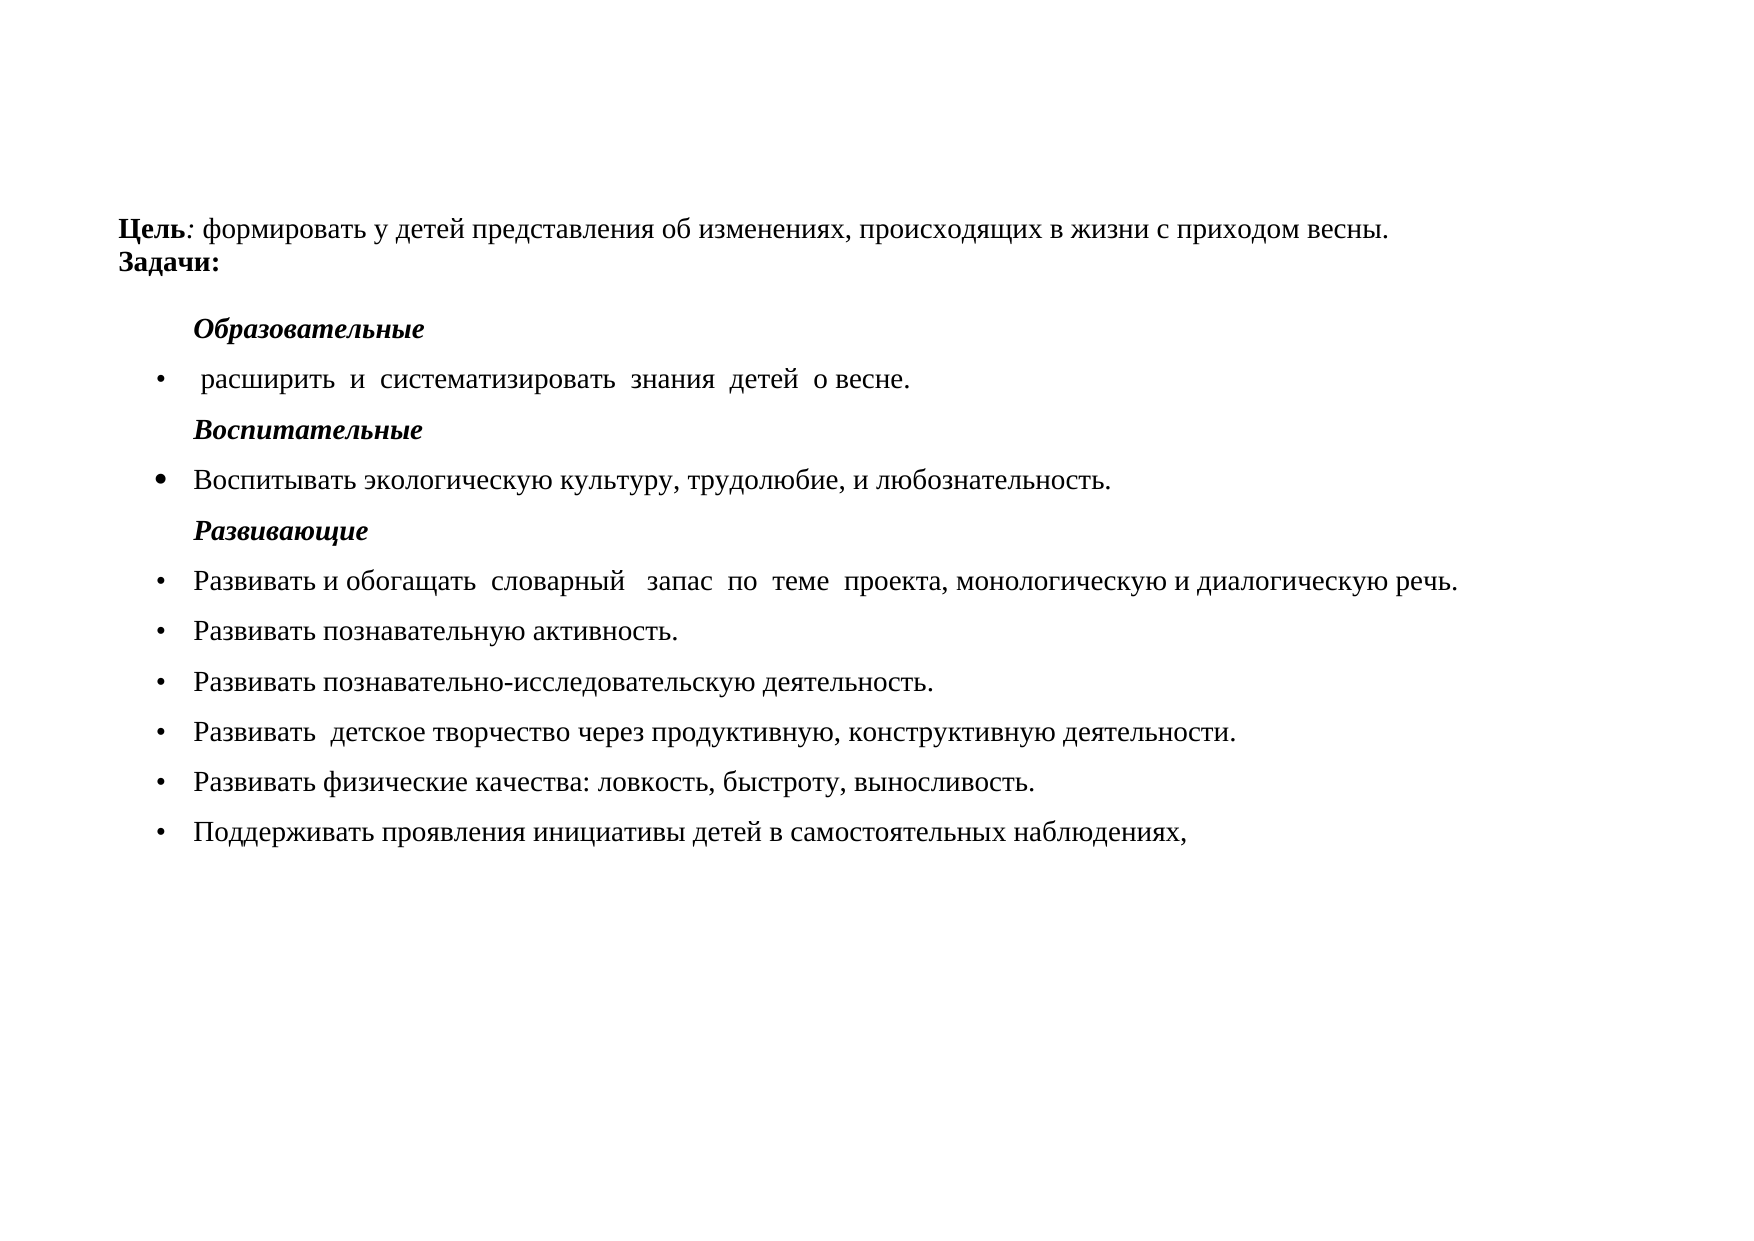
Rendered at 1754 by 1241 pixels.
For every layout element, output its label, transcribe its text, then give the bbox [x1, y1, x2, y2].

list Поддерживать проявления инициативы детей в самостоятельных наблюдениях, [156, 814, 1636, 848]
text Образовательные [193, 311, 1636, 345]
list Развивать познавательно-исследовательскую деятельность. [156, 664, 1636, 697]
text Задачи: [118, 244, 1636, 278]
list расширить и систематизировать знания детей о весне. [156, 362, 1636, 395]
text Развивающие [193, 513, 1636, 546]
list Развивать и обогащать словарный запас по теме проекта, монологическую и диалогическую речь. [156, 563, 1636, 597]
list Развивать физические качества: ловкость, быстроту, выносливость. [156, 764, 1636, 798]
text Воспитательные [193, 412, 1636, 446]
list Воспитывать экологическую культуру, трудолюбие, и любознательность. [156, 462, 1636, 496]
list Развивать детское творчество через продуктивную, конструктивную деятельности. [156, 714, 1636, 747]
list Развивать познавательную активность. [156, 613, 1636, 647]
text Цель: формировать у детей представления об изменениях, происходящих в жизни с приходом весны. [118, 211, 1636, 244]
